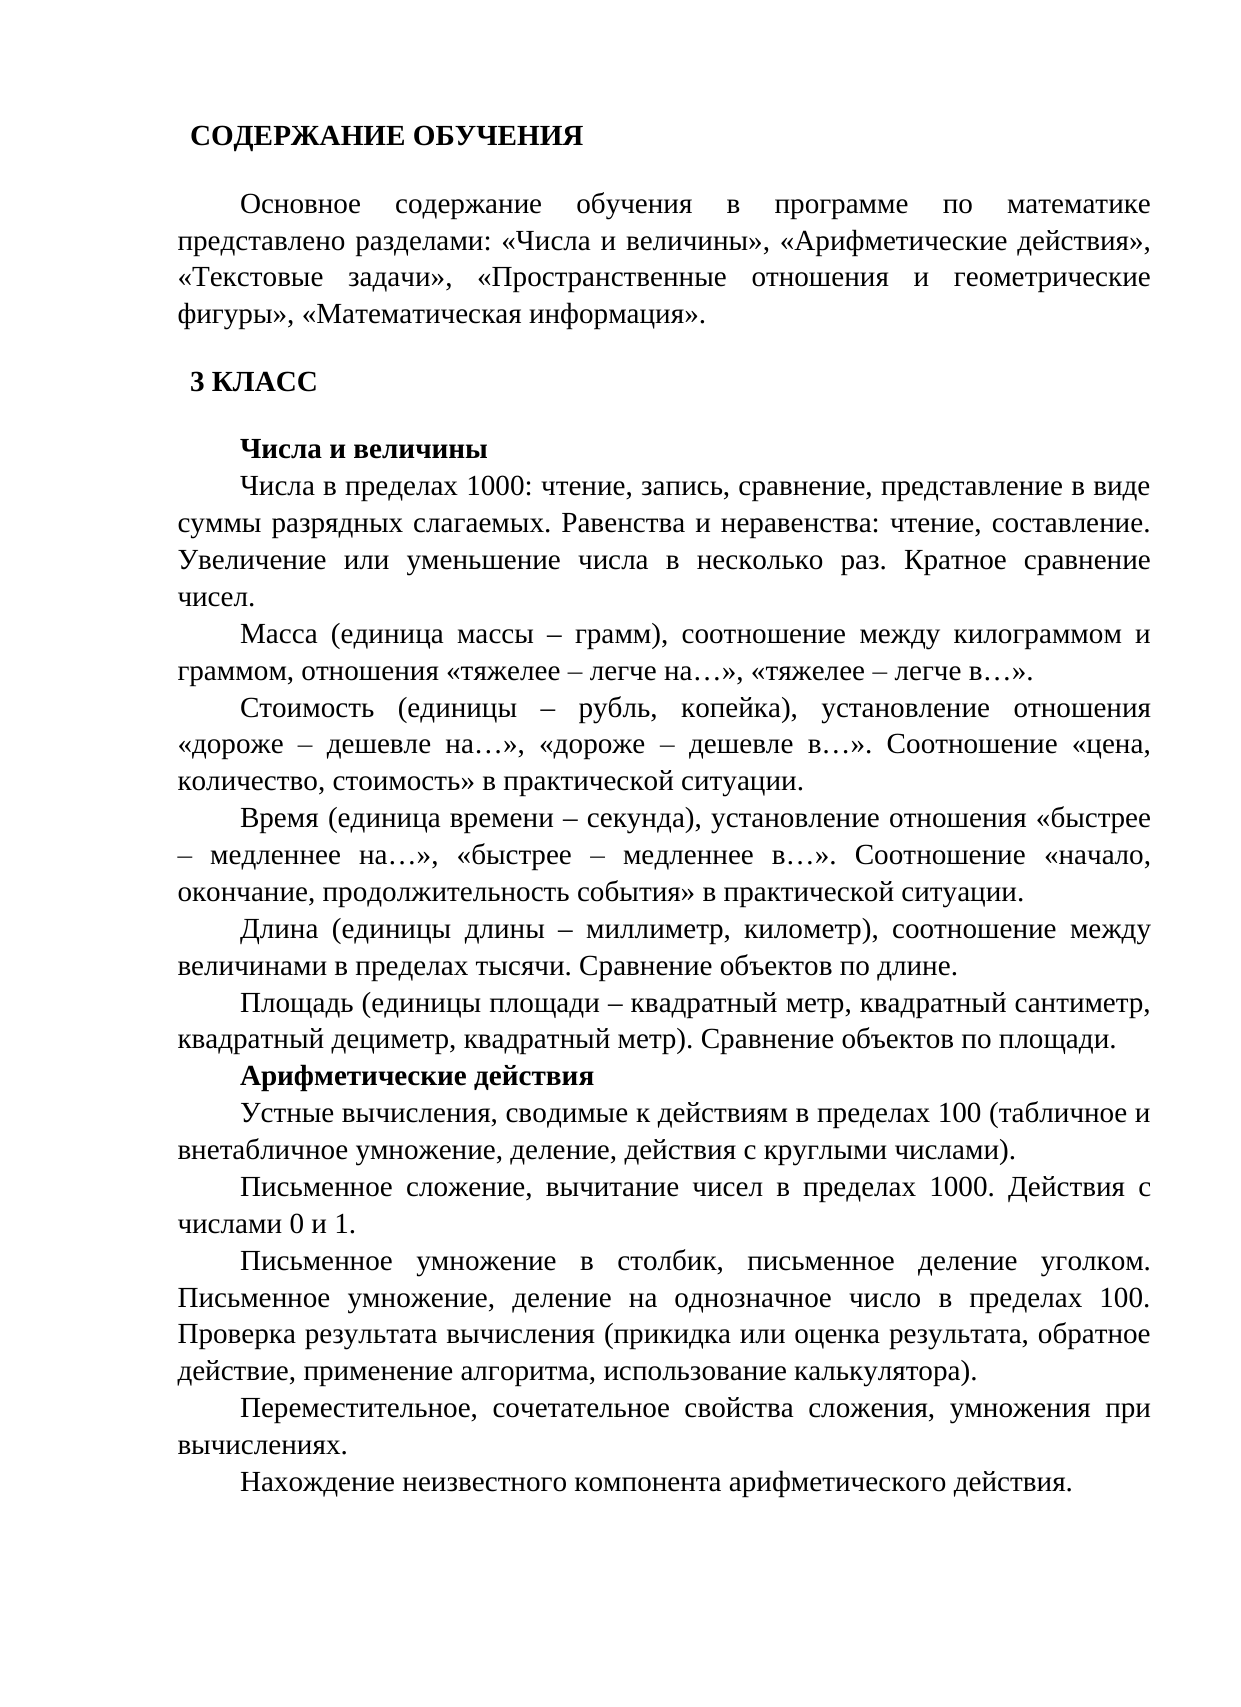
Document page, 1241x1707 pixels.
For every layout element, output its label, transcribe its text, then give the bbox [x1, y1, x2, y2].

text Стоимость (единицы – рубль, копейка), установление отношения «дороже – дешевле на…», «дороже – дешевле в…». Соотношение «цена, количество, стоимость» в практической ситуации. [177, 690, 1152, 797]
text 3 КЛАСС [190, 364, 1152, 397]
text Нахождение неизвестного компонента арифметического действия. [177, 1464, 1152, 1498]
text Основное содержание обучения в программе по математике представлено разделами: «Числа и величины», «Арифметические действия», «Текстовые задачи», «Пространственные отношения и геометрические фигуры», «Математическая информация». [177, 186, 1152, 330]
text Числа в пределах 1000: чтение, запись, сравнение, представление в виде суммы разрядных слагаемых. Равенства и неравенства: чтение, составление. Увеличение или уменьшение числа в несколько раз. Кратное сравнение чисел. [177, 468, 1152, 613]
text Площадь (единицы площади – квадратный метр, квадратный сантиметр, квадратный дециметр, квадратный метр). Сравнение объектов по площади. [177, 985, 1152, 1055]
text Переместительное, сочетательное свойства сложения, умножения при вычислениях. [177, 1390, 1152, 1461]
text Длина (единицы длины – миллиметр, километр), соотношение между величинами в пределах тысячи. Сравнение объектов по длине. [177, 911, 1152, 981]
text Письменное сложение, вычитание чисел в пределах 1000. Действия с числами 0 и 1. [177, 1169, 1152, 1239]
text СОДЕРЖАНИЕ ОБУЧЕНИЯ [190, 118, 1152, 152]
text Арифметические действия [177, 1058, 1152, 1092]
text Масса (единица массы – грамм), соотношение между килограммом и граммом, отношения «тяжелее – легче на…», «тяжелее – легче в…». [177, 616, 1152, 686]
text Время (единица времени – секунда), установление отношения «быстрее – медленнее на…», «быстрее – медленнее в…». Соотношение «начало, окончание, продолжительность события» в практической ситуации. [177, 800, 1152, 908]
text Числа и величины [177, 432, 1152, 465]
text Устные вычисления, сводимые к действиям в пределах 100 (табличное и внетабличное умножение, деление, действия с круглыми числами). [177, 1095, 1152, 1166]
text Письменное умножение в столбик, письменное деление уголком. Письменное умножение, деление на однозначное число в пределах 100. Проверка результата вычисления (прикидка или оценка результата, обратное действие, применение алгоритма, использование калькулятора). [177, 1243, 1152, 1387]
